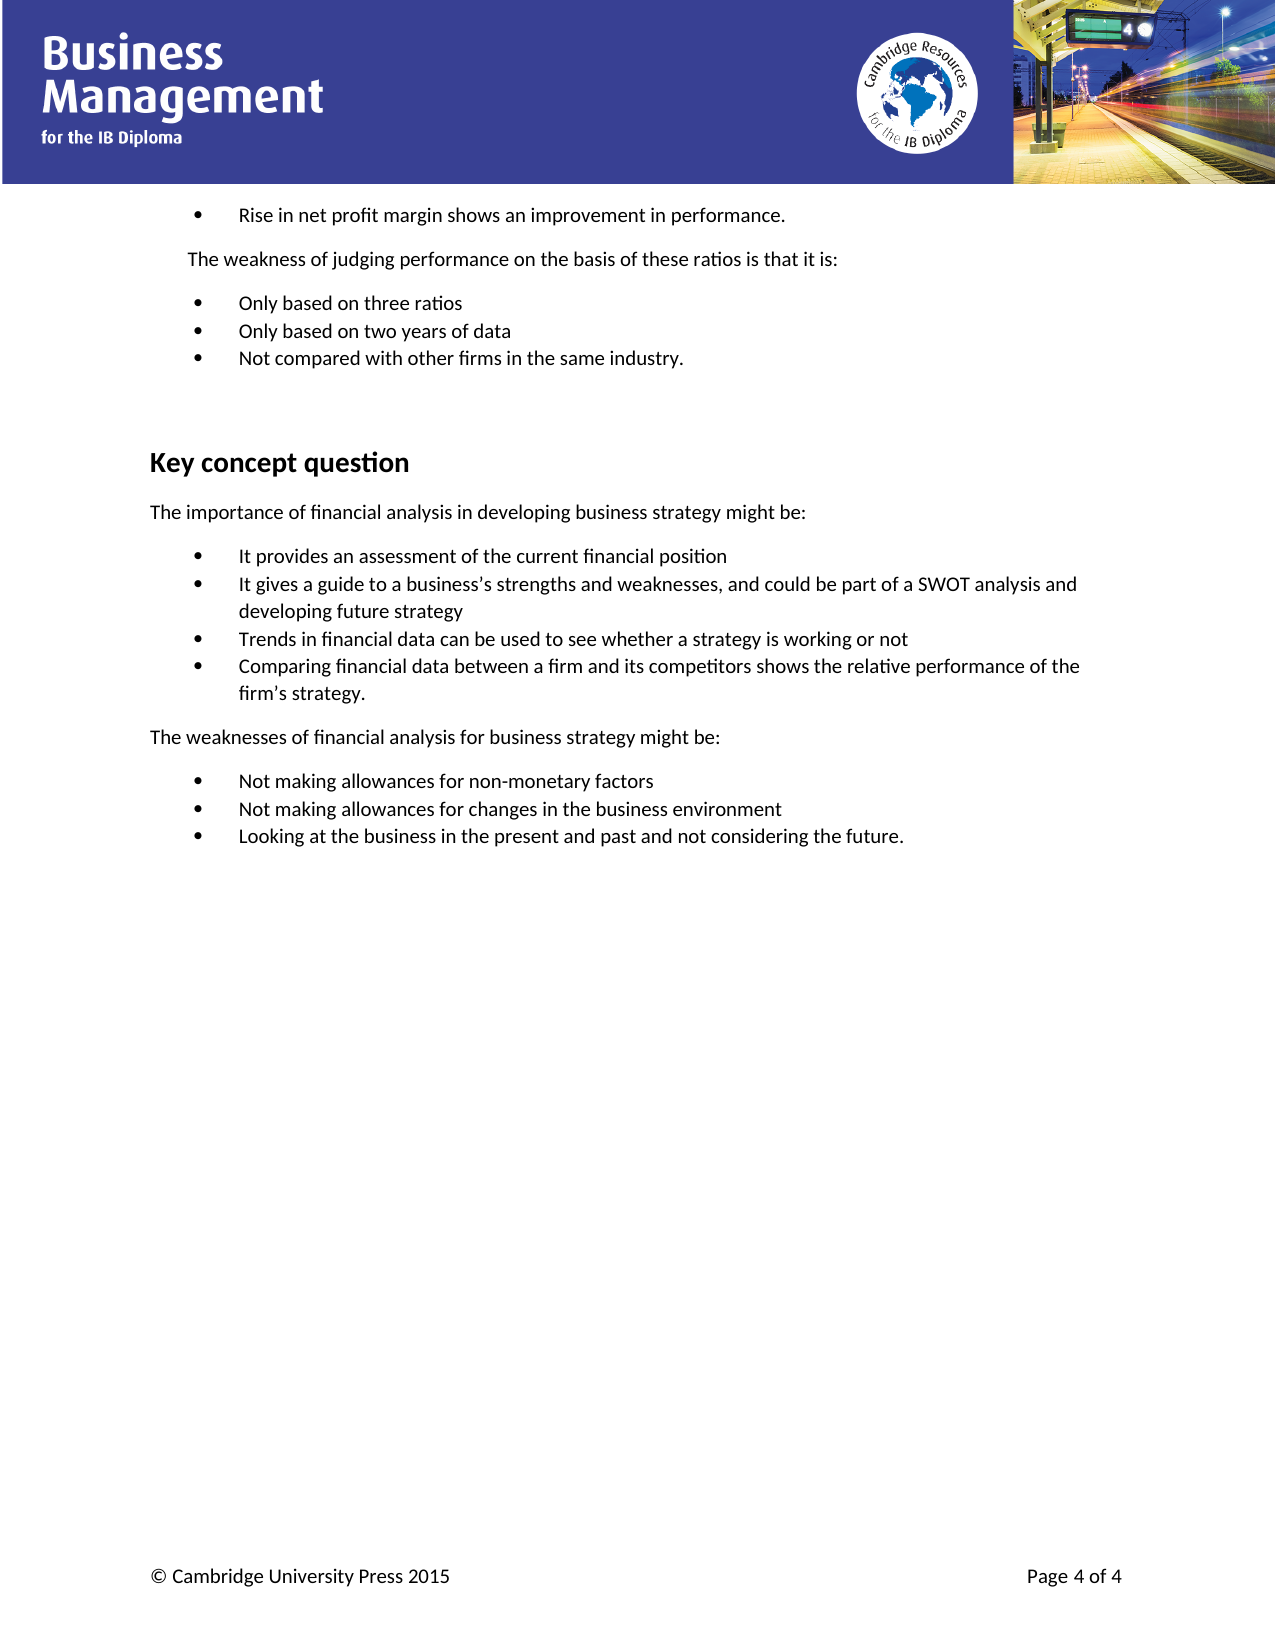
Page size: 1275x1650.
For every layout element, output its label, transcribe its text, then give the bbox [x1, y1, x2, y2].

list Only based on three ratios [194, 290, 1125, 316]
list Only based on two years of data [194, 318, 1125, 343]
text Key concept question [150, 444, 1125, 480]
list Trends in financial data can be used to see whether a strategy is working or not [194, 626, 1125, 651]
picture [2, 0, 1275, 184]
list It provides an assessment of the current financial position [194, 543, 1125, 569]
list Not making allowances for changes in the business environment [194, 796, 1125, 821]
list The weakness of judging performance on the basis of these ratios is that it is: [187, 246, 1125, 272]
list Not compared with other firms in the same industry. [194, 345, 1125, 371]
list Comparing financial data between a firm and its competitors shows the relative performance of the firm’s strategy. [194, 653, 1125, 706]
list It gives a guide to a business’s strengths and weaknesses, and could be part of a SWOT analysis and developing future strategy [194, 571, 1125, 624]
list Not making allowances for non-monetary factors [194, 769, 1125, 794]
text The weaknesses of financial analysis for business strategy might be: [150, 724, 1125, 750]
list Rise in net profit margin shows an improvement in performance. [194, 202, 1125, 228]
list Looking at the business in the present and past and not considering the future. [194, 823, 1125, 849]
text The importance of financial analysis in developing business strategy might be: [150, 499, 1125, 525]
